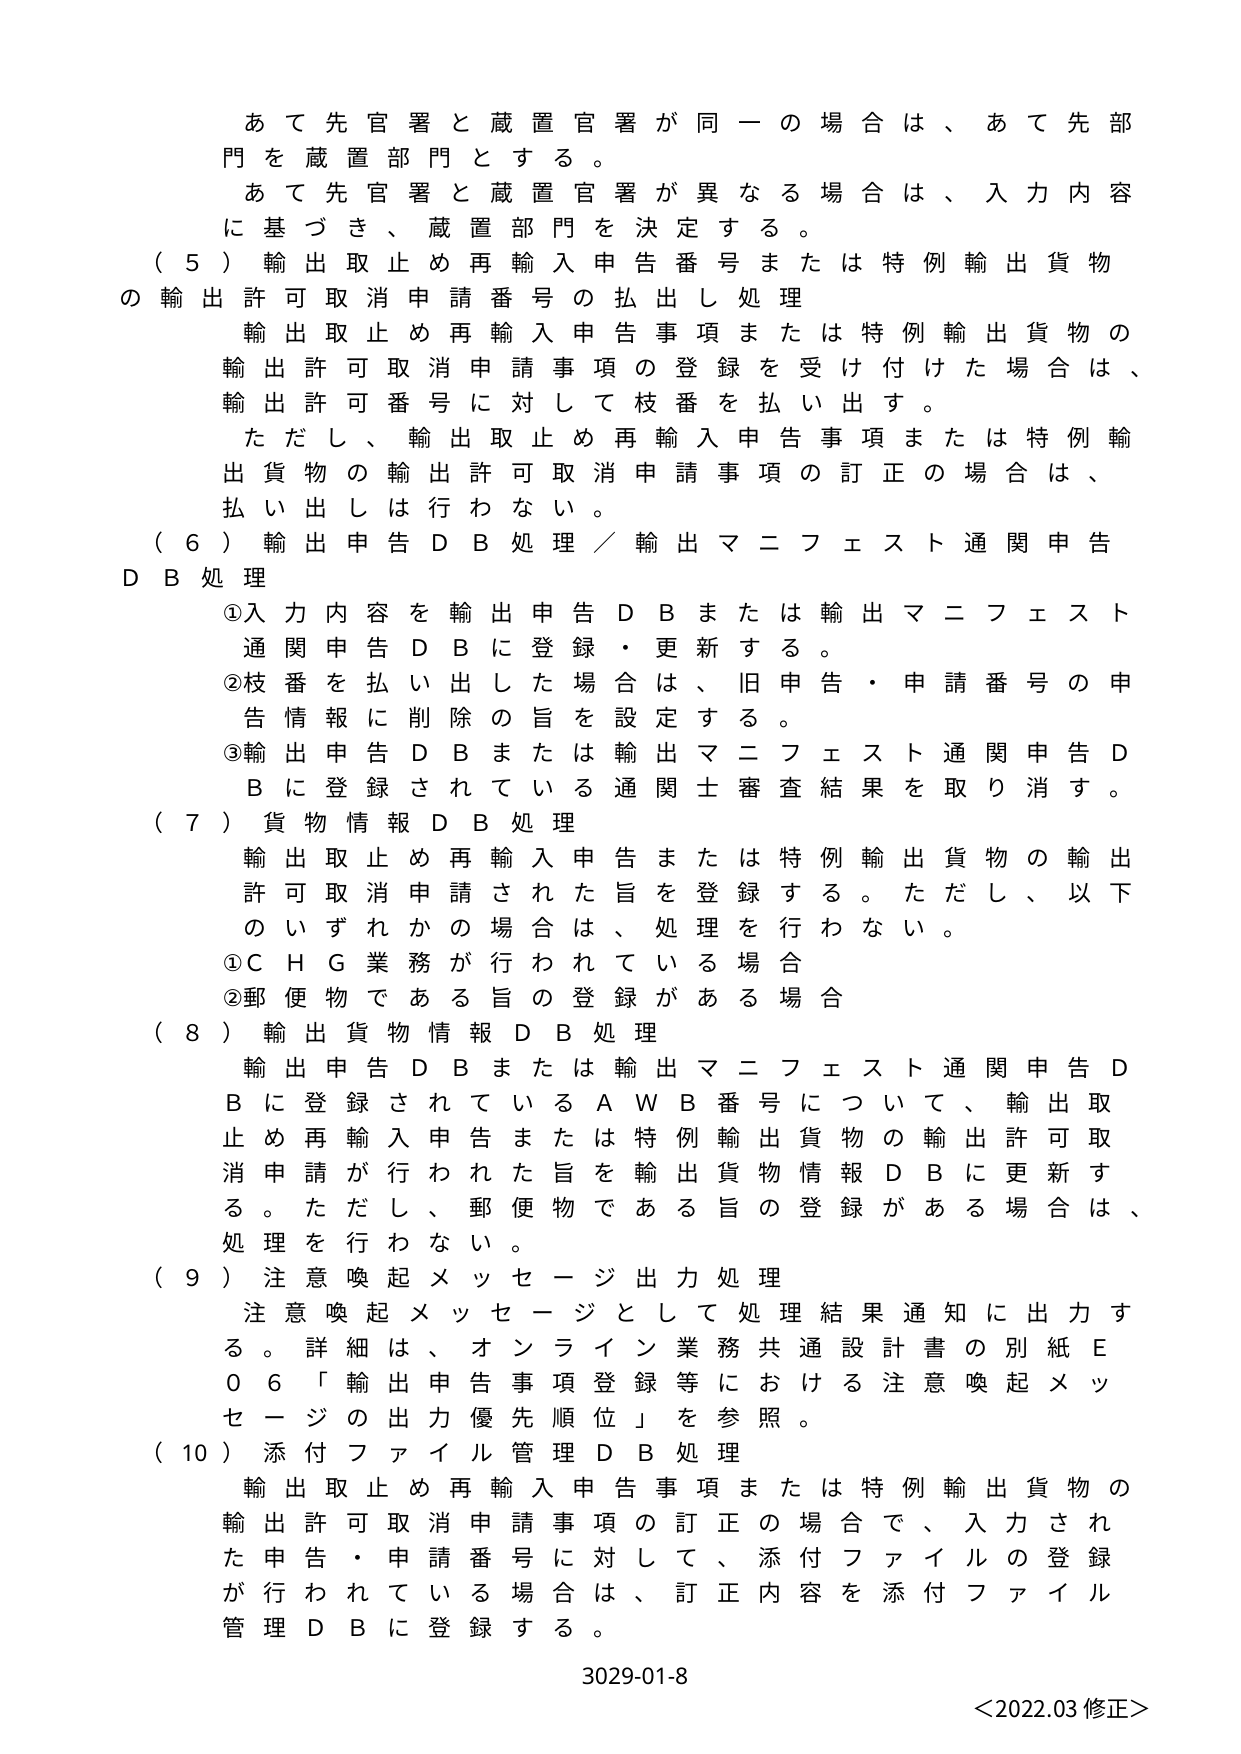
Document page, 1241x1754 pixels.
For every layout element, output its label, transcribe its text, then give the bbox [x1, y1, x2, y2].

text 注意喚起メッセージとして処理結果通知に出力する。詳細は、オンライン業務共通設計書の別紙Ｅ０６「輸出申告事項登録等における注意喚起メッセージの出力優先順位」を参照。 [202, 1294, 1150, 1434]
text あて先官署と蔵置官署が同一の場合は、あて先部門を蔵置部門とする。 [202, 104, 1150, 174]
text あて先官署と蔵置官署が異なる場合は、入力内容に基づき、蔵置部門を決定する。 [202, 174, 1150, 244]
text 輸出申告ＤＢまたは輸出マニフェスト通関申告ＤＢに登録されているＡＷＢ番号について、輸出取止め再輸入申告または特例輸出貨物の輸出許可取消申請が行われた旨を輸出貨物情報ＤＢに更新する。ただし、郵便物である旨の登録がある場合は、処理を行わない。 [202, 1049, 1150, 1259]
text （５）輸出取止め再輸入申告番号または特例輸出貨物の輸出許可取消申請番号の払出し処理 [119, 244, 1150, 314]
text （10）添付ファイル管理ＤＢ処理 [119, 1434, 1150, 1469]
text ①ＣＨＧ業務が行われている場合 [202, 944, 1150, 979]
text （９）注意喚起メッセージ出力処理 [119, 1259, 1150, 1294]
text ②枝番を払い出した場合は、旧申告・申請番号の申告情報に削除の旨を設定する。 [202, 664, 1150, 734]
text 輸出取止め再輸入申告事項または特例輸出貨物の輸出許可取消申請事項の登録を受け付けた場合は、輸出許可番号に対して枝番を払い出す。 [202, 314, 1150, 419]
text （７）貨物情報ＤＢ処理 [119, 804, 1150, 839]
text ①入力内容を輸出申告ＤＢまたは輸出マニフェスト通関申告ＤＢに登録・更新する。 [202, 594, 1150, 664]
text （６）輸出申告ＤＢ処理／輸出マニフェスト通関申告ＤＢ処理 [119, 524, 1150, 594]
text 輸出取止め再輸入申告または特例輸出貨物の輸出許可取消申請された旨を登録する。ただし、以下のいずれかの場合は、処理を行わない。 [222, 839, 1150, 944]
text ③輸出申告ＤＢまたは輸出マニフェスト通関申告ＤＢに登録されている通関士審査結果を取り消す。 [202, 734, 1150, 804]
text ②郵便物である旨の登録がある場合 [202, 979, 1150, 1014]
text （８）輸出貨物情報ＤＢ処理 [119, 1014, 1150, 1049]
text 輸出取止め再輸入申告事項または特例輸出貨物の輸出許可取消申請事項の訂正の場合で、入力された申告・申請番号に対して、添付ファイルの登録が行われている場合は、訂正内容を添付ファイル管理ＤＢに登録する。 [202, 1469, 1150, 1644]
text ただし、輸出取止め再輸入申告事項または特例輸出貨物の輸出許可取消申請事項の訂正の場合は、払い出しは行わない。 [202, 419, 1150, 524]
